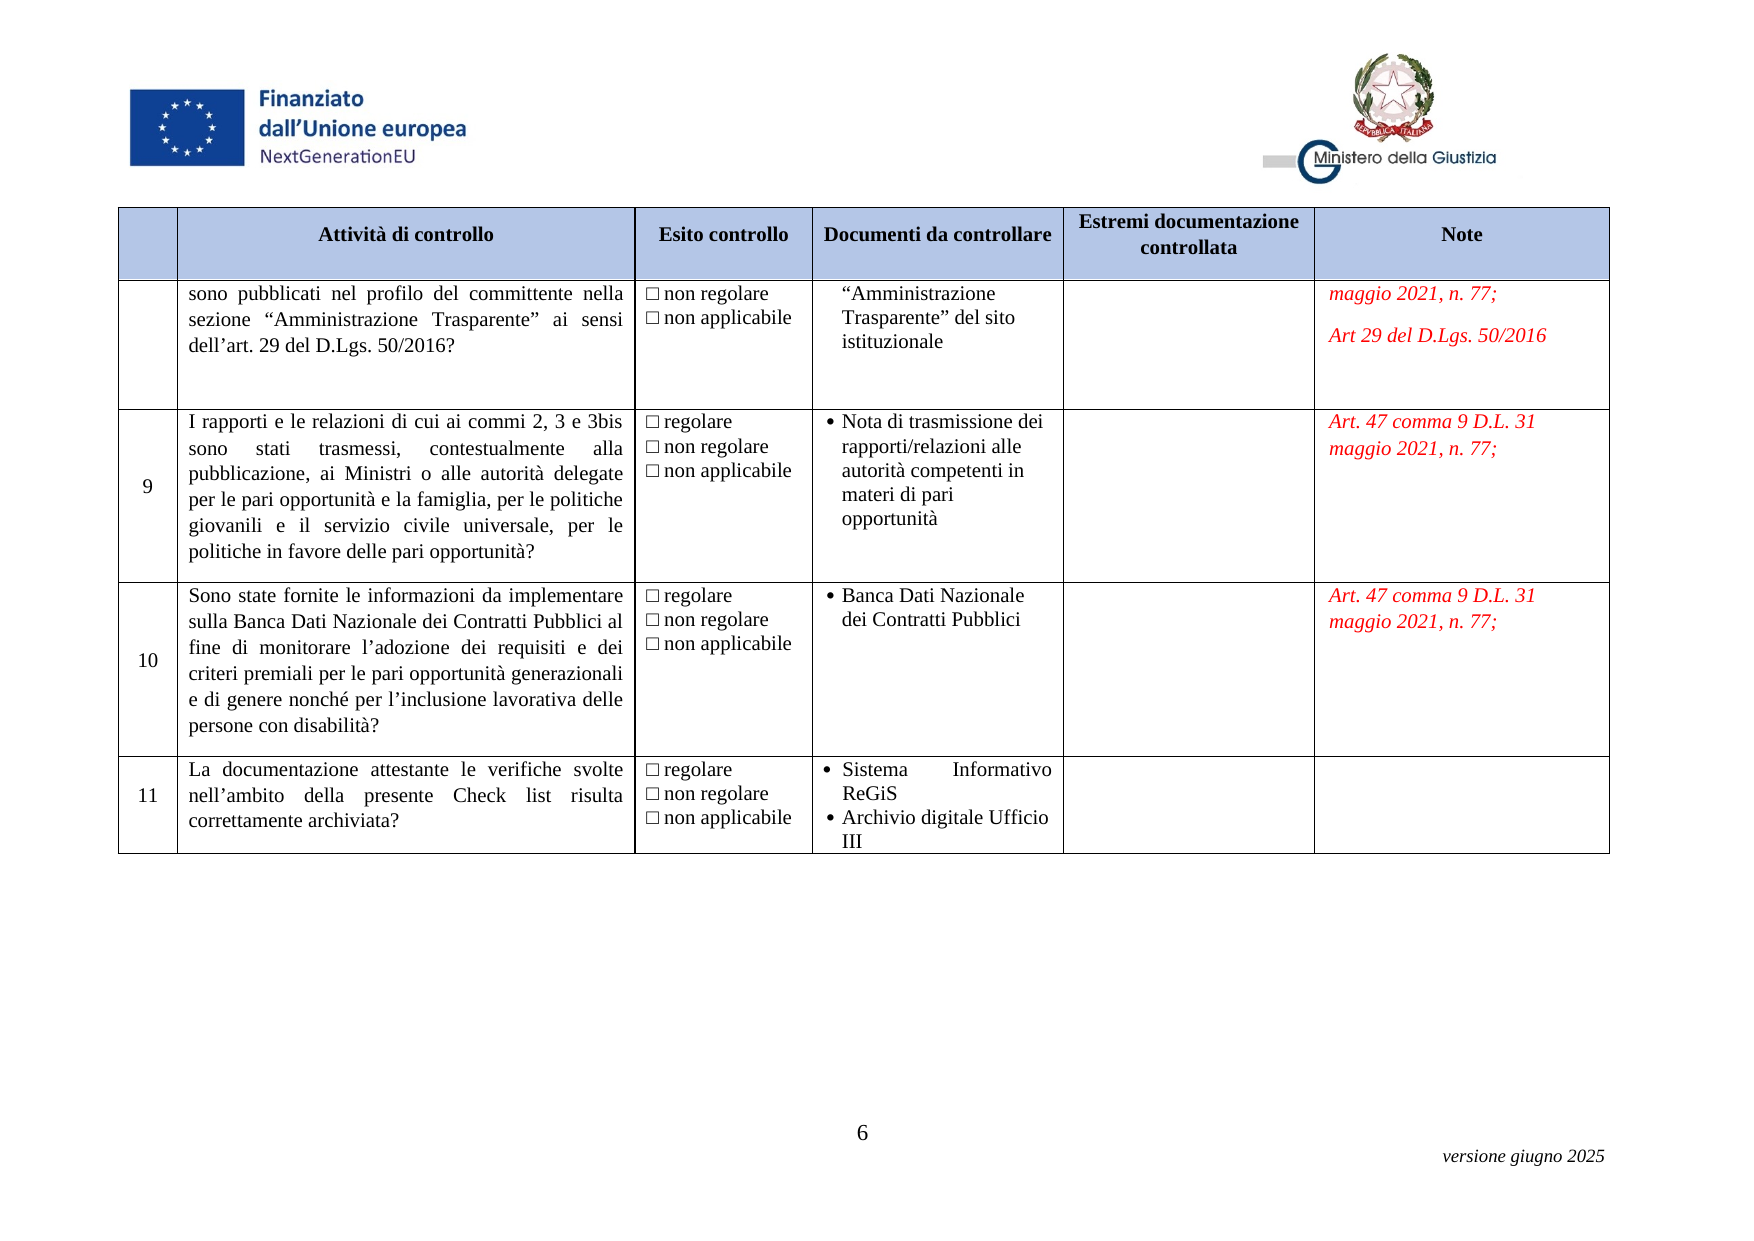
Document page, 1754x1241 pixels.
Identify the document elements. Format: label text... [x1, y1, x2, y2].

table_cell 11 [119, 757, 177, 853]
picture [1200, 41, 1605, 207]
table_header Attività di controllo [178, 208, 634, 279]
table_header Estremi documentazione controllata [1064, 208, 1314, 279]
table_cell □ regolare □ non regolare □ non applicabile [636, 281, 812, 408]
table_cell Banca Dati Nazionale dei Contratti Pubblici [813, 583, 1063, 756]
table_cell 10 [119, 583, 177, 756]
table_cell □ regolare □ non regolare □ non applicabile [636, 410, 812, 582]
table_cell [1064, 757, 1314, 853]
table_cell [1064, 583, 1314, 756]
table_cell □ regolare □ non regolare □ non applicabile [636, 583, 812, 756]
table_cell [1064, 281, 1314, 408]
table_cell I rapporti e le relazioni di cui ai commi 2, 3 e 3bis sono stati trasmessi, contestualmente alla pubblicazione, ai Ministri o alle autorità delegate per le pari opportunità e la famiglia, per le politiche giovanili e il servizio civile universale, per le politiche in favore delle pari opportunità? [178, 410, 634, 582]
table_cell Nota di trasmissione dei rapporti/relazioni alle autorità competenti in materi di pari opportunità [813, 410, 1063, 582]
table_header Note [1315, 208, 1609, 279]
table_cell 9 [119, 410, 177, 582]
table_cell Sono state fornite le informazioni da implementare sulla Banca Dati Nazionale dei Contratti Pubblici al fine di monitorare l’adozione dei requisiti e dei criteri premiali per le pari opportunità generazionali e di genere nonché per l’inclusione lavorativa delle persone con disabilità? [178, 583, 634, 756]
table_cell La documentazione attestante le verifiche svolte nell’ambito della presente Check list risulta correttamente archiviata? [178, 757, 634, 853]
table_cell Art. 47 comma 9 D.L. 31 maggio 2021, n. 77; [1315, 583, 1609, 756]
table_cell [1064, 410, 1314, 582]
table_cell Art. 47 comma 9 D.L. 31 maggio 2021, n. 77; Art 29 del D.Lgs. 50/2016 [1315, 281, 1609, 408]
table_cell 8 [119, 281, 177, 408]
table_header [119, 208, 177, 279]
table_cell Sezione “Amministrazione Trasparente” del sito istituzionale [813, 281, 1063, 408]
table_cell □ regolare □ non regolare □ non applicabile [636, 757, 812, 853]
table_cell Sistema Informativo ReGiS Archivio digitale Ufficio III [813, 757, 1063, 853]
table_cell Art. 47 comma 9 D.L. 31 maggio 2021, n. 77; [1315, 410, 1609, 582]
table_cell [1315, 757, 1609, 853]
table_header Documenti da controllare [813, 208, 1063, 279]
table_header Esito controllo [636, 208, 812, 279]
picture [118, 80, 485, 176]
